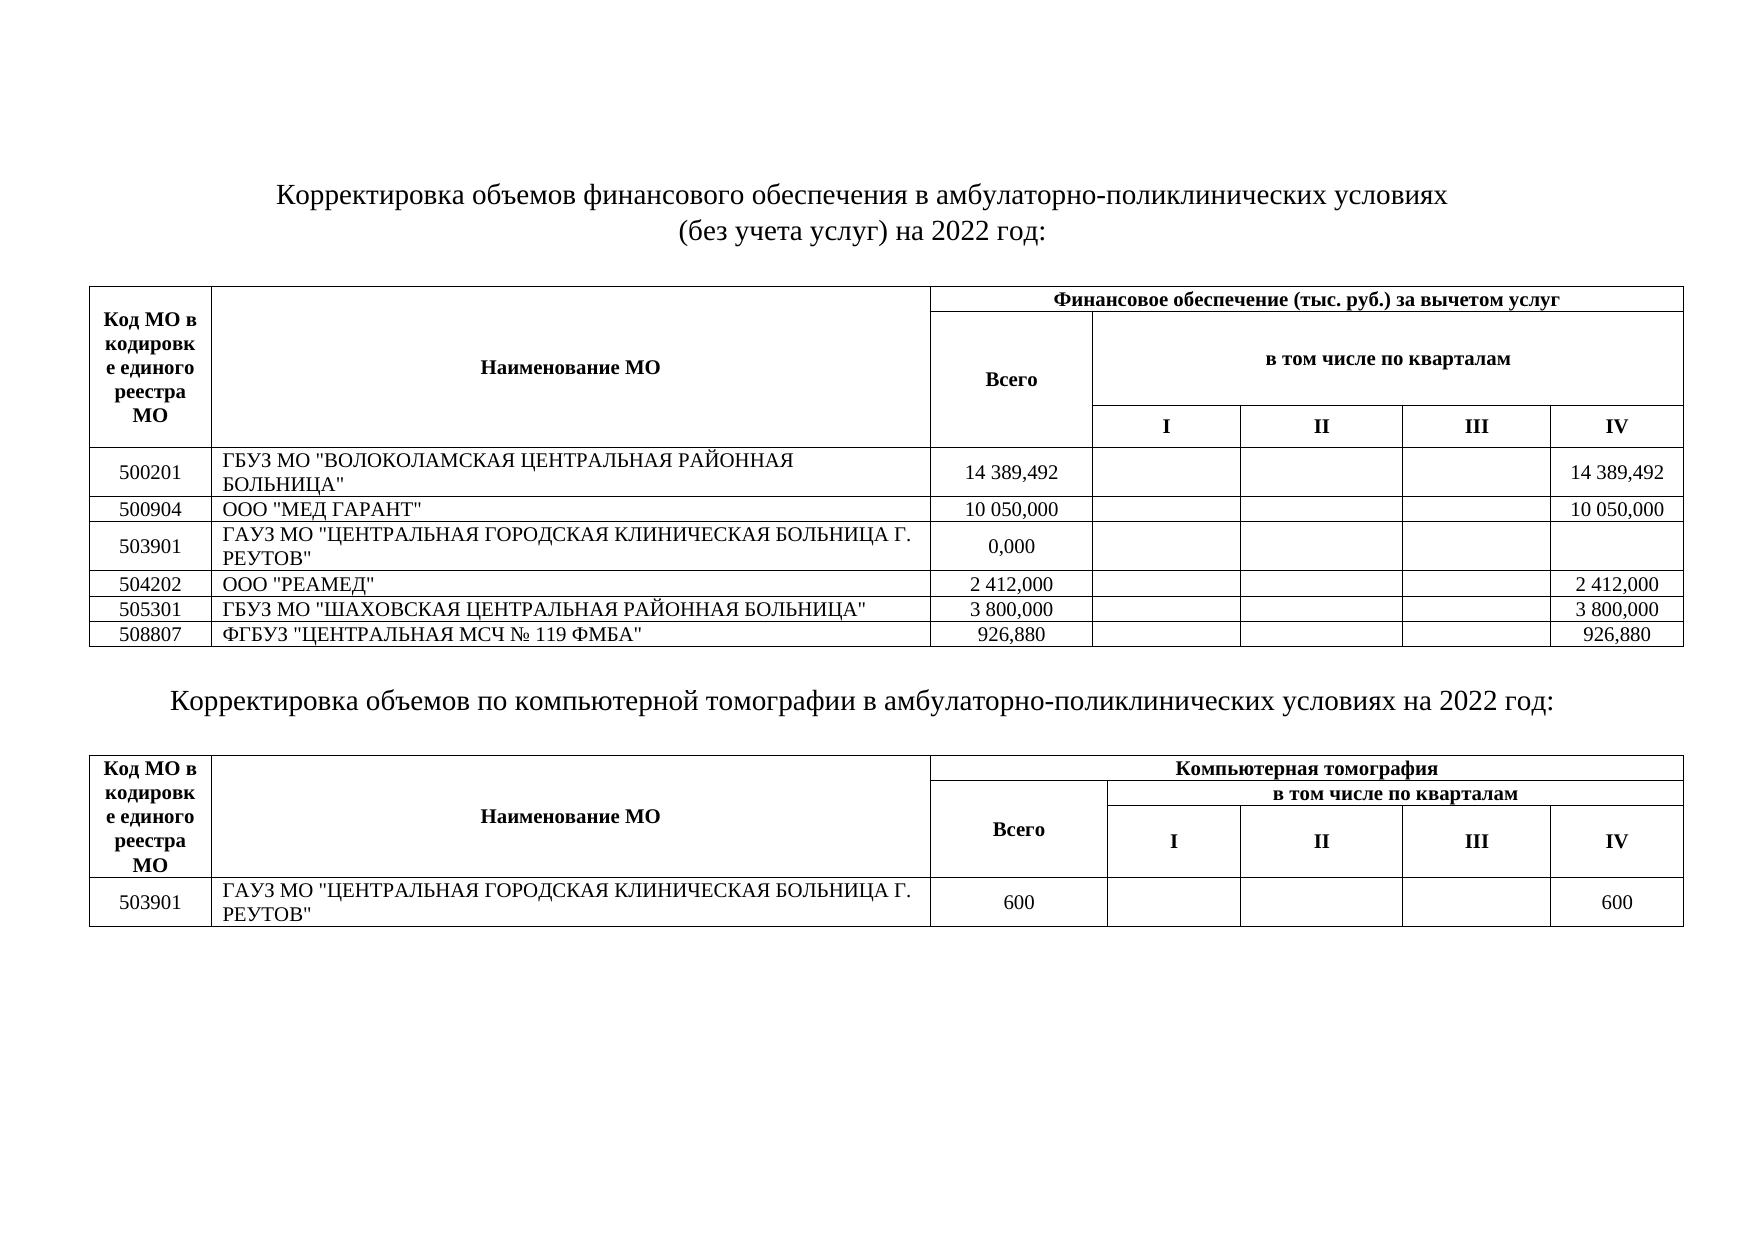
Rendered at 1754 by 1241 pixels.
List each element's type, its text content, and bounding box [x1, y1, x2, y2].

table_header Код МО в кодировке единого реестра МО [90, 287, 211, 447]
table_cell [1403, 878, 1550, 926]
table_cell Всего [931, 781, 1107, 877]
table_cell [1093, 622, 1240, 646]
table_cell 926,880 [931, 622, 1092, 646]
table_cell [1403, 597, 1550, 621]
table_header Код МО в кодировке единого реестра МО [90, 756, 211, 877]
table_cell [1093, 448, 1240, 496]
table_cell I [1108, 806, 1240, 877]
text (без учета услуг) на 2022 год: [89, 213, 1636, 247]
table_cell 504202 [90, 571, 211, 596]
table_cell [1108, 878, 1240, 926]
table_cell IV [1551, 806, 1683, 877]
table_cell 2 412,000 [1551, 571, 1683, 596]
table_cell [1241, 622, 1402, 646]
table_header Финансовое обеспечение (тыс. руб.) за вычетом услуг [931, 287, 1683, 311]
table_cell [1403, 571, 1550, 596]
table_cell II [1241, 406, 1402, 447]
table_cell ГАУЗ МО "ЦЕНТРАЛЬНАЯ ГОРОДСКАЯ КЛИНИЧЕСКАЯ БОЛЬНИЦА Г. РЕУТОВ" [212, 878, 930, 926]
table_cell 508807 [90, 622, 211, 646]
table_cell [1241, 497, 1402, 521]
table_header Компьютерная томография [931, 756, 1683, 780]
table_cell 3 800,000 [931, 597, 1092, 621]
table_cell 926,880 [1551, 622, 1683, 646]
table_cell 10 050,000 [931, 497, 1092, 521]
table_cell 14 389,492 [1551, 448, 1683, 496]
table_cell [1241, 448, 1402, 496]
table_cell Всего [931, 312, 1092, 447]
table_cell в том числе по кварталам [1093, 312, 1683, 404]
table_cell ФГБУЗ "ЦЕНТРАЛЬНАЯ МСЧ № 119 ФМБА" [212, 622, 930, 646]
table_cell [1403, 448, 1550, 496]
table_cell 503901 [90, 878, 211, 926]
table_cell 2 412,000 [931, 571, 1092, 596]
table_cell 600 [931, 878, 1107, 926]
table_cell 500201 [90, 448, 211, 496]
table_cell [1241, 597, 1402, 621]
table_cell ООО "РЕАМЕД" [212, 571, 930, 596]
table_header Наименование МО [212, 756, 930, 877]
table_cell 600 [1551, 878, 1683, 926]
table_cell [1241, 522, 1402, 570]
table_cell [1093, 597, 1240, 621]
table_cell 503901 [90, 522, 211, 570]
table_cell III [1403, 406, 1550, 447]
table_cell [1403, 497, 1550, 521]
table_cell [1403, 622, 1550, 646]
table_cell ГАУЗ МО "ЦЕНТРАЛЬНАЯ ГОРОДСКАЯ КЛИНИЧЕСКАЯ БОЛЬНИЦА Г. РЕУТОВ" [212, 522, 930, 570]
table_cell ГБУЗ МО "ШАХОВСКАЯ ЦЕНТРАЛЬНАЯ РАЙОННАЯ БОЛЬНИЦА" [212, 597, 930, 621]
table_cell [1093, 497, 1240, 521]
table_cell II [1241, 806, 1402, 877]
table_cell ООО "МЕД ГАРАНТ" [212, 497, 930, 521]
table_cell III [1403, 806, 1550, 877]
text Корректировка объемов финансового обеспечения в амбулаторно-поликлинических условиях [89, 177, 1636, 211]
text Корректировка объемов по компьютерной томографии в амбулаторно-поликлинических условиях на 2022 год: [89, 683, 1636, 716]
table_cell 14 389,492 [931, 448, 1092, 496]
table_cell [1093, 522, 1240, 570]
table_cell 0,000 [931, 522, 1092, 570]
table_cell I [1093, 406, 1240, 447]
table_cell [1241, 878, 1402, 926]
table_cell 3 800,000 [1551, 597, 1683, 621]
table_cell в том числе по кварталам [1108, 781, 1683, 805]
table_cell [1551, 522, 1683, 570]
table_header Наименование МО [212, 287, 930, 447]
table_cell 500904 [90, 497, 211, 521]
table_cell [1241, 571, 1402, 596]
table_cell [1093, 571, 1240, 596]
table_cell 505301 [90, 597, 211, 621]
table_cell ГБУЗ МО "ВОЛОКОЛАМСКАЯ ЦЕНТРАЛЬНАЯ РАЙОННАЯ БОЛЬНИЦА" [212, 448, 930, 496]
table_cell IV [1551, 406, 1683, 447]
table_cell [1403, 522, 1550, 570]
table_cell 10 050,000 [1551, 497, 1683, 521]
